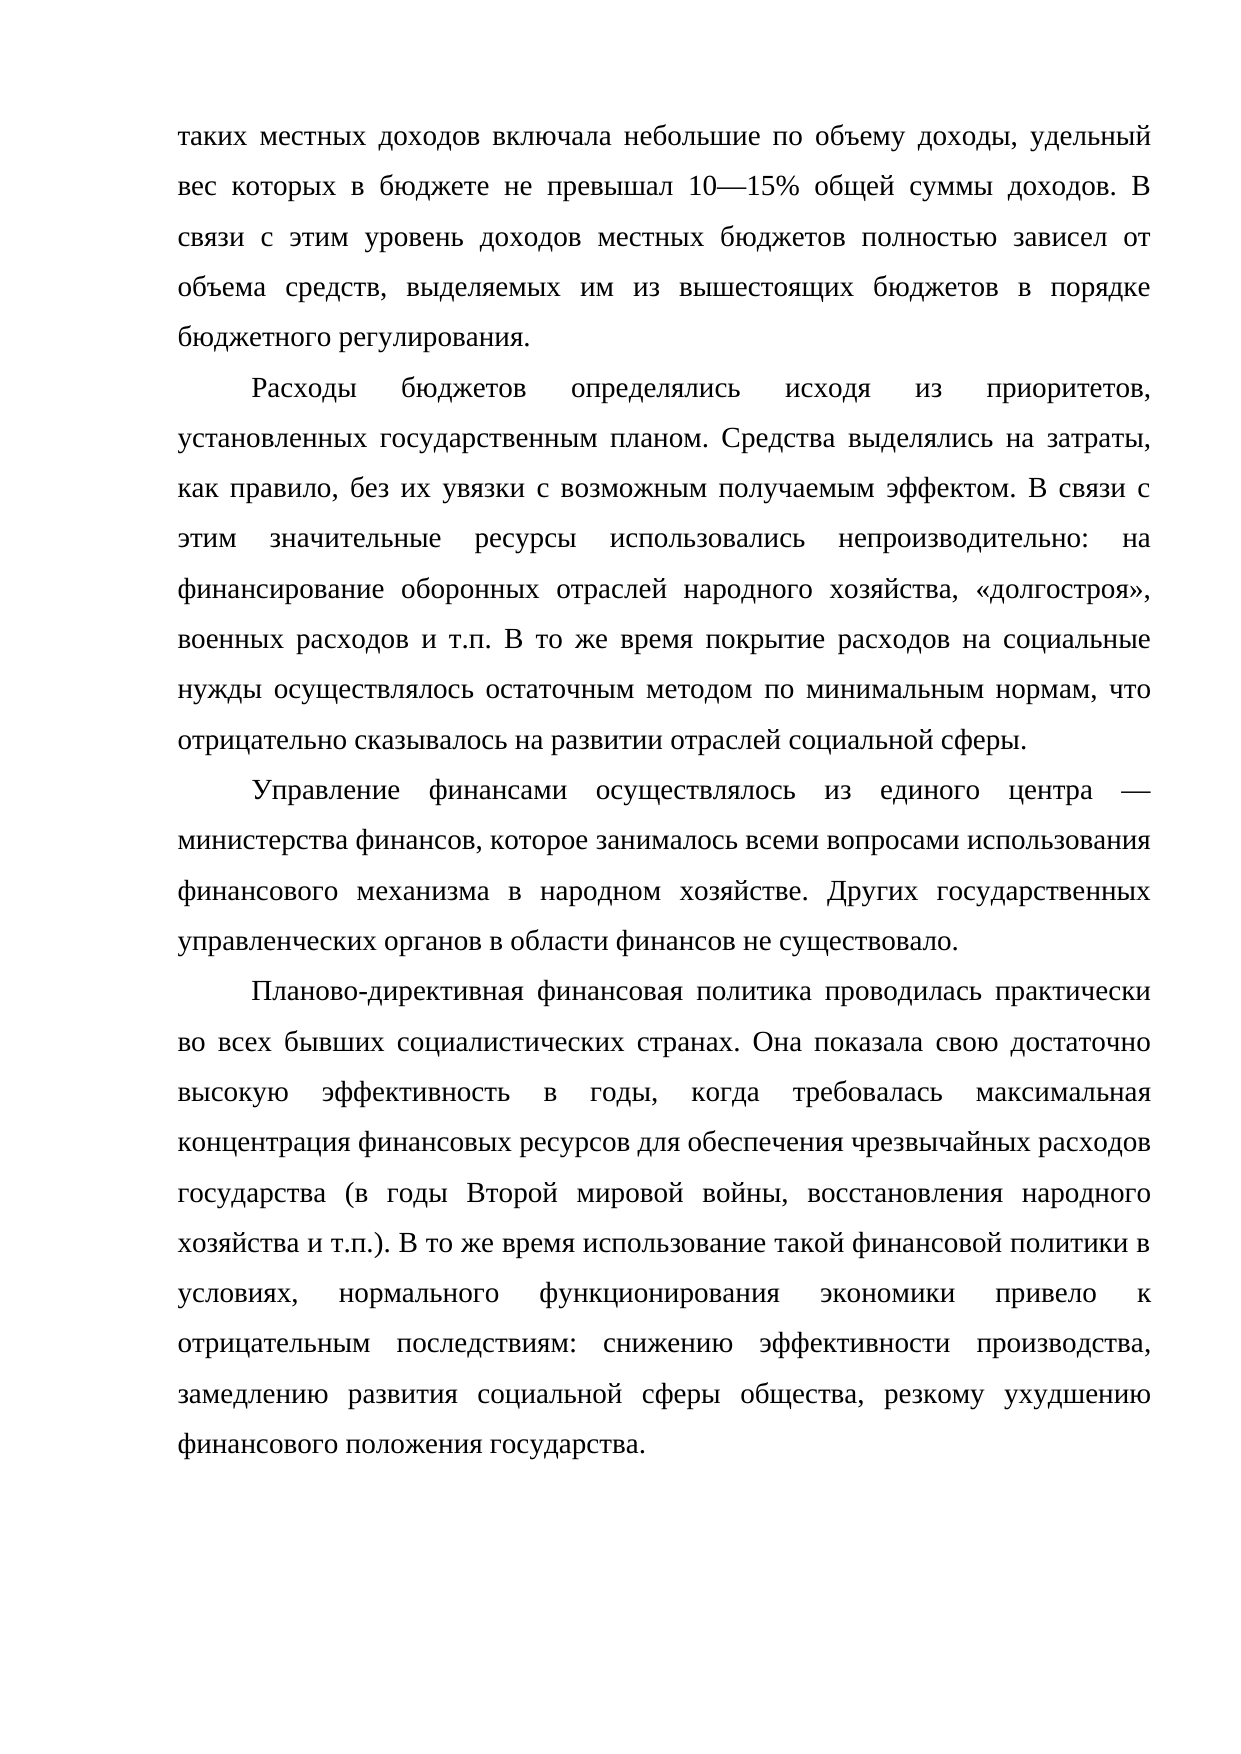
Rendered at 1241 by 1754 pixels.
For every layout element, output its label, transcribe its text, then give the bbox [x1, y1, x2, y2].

text Планово-директивная финансовая политика проводилась практически во всех бывших социалистических странах. Она показала свою достаточно высокую эффективность в годы, когда требовалась максимальная концентрация финансовых ресурсов для обеспечения чрезвычайных расходов государства (в годы Второй мировой войны, восстановления народного хозяйства и т.п.). В то же время использование такой финансовой политики в условиях, нормального функционирования экономики привело к отрицательным последствиям: снижению эффективности производства, замедлению развития социальной сферы общества, резкому ухудшению финансового положения государства. [177, 973, 1152, 1460]
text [177, 118, 1152, 353]
text Управление финансами осуществлялось из единого центра — министерства финансов, которое занималось всеми вопросами использования финансового механизма в народном хозяйстве. Других государственных управленческих органов в области финансов не существовало. [177, 772, 1152, 957]
text Расходы бюджетов определялись исходя из приоритетов, установленных государственным планом. Средства выделялись на затраты, как правило, без их увязки с возможным получаемым эффектом. В связи с этим значительные ресурсы использовались непроизводительно: на финансирование оборонных отраслей народного хозяйства, «долгостроя», военных расходов и т.п. В то же время покрытие расходов на социальные нужды осуществлялось остаточным методом по минимальным нормам, что отрицательно сказывалось на развитии отраслей социальной сферы. [177, 370, 1152, 755]
